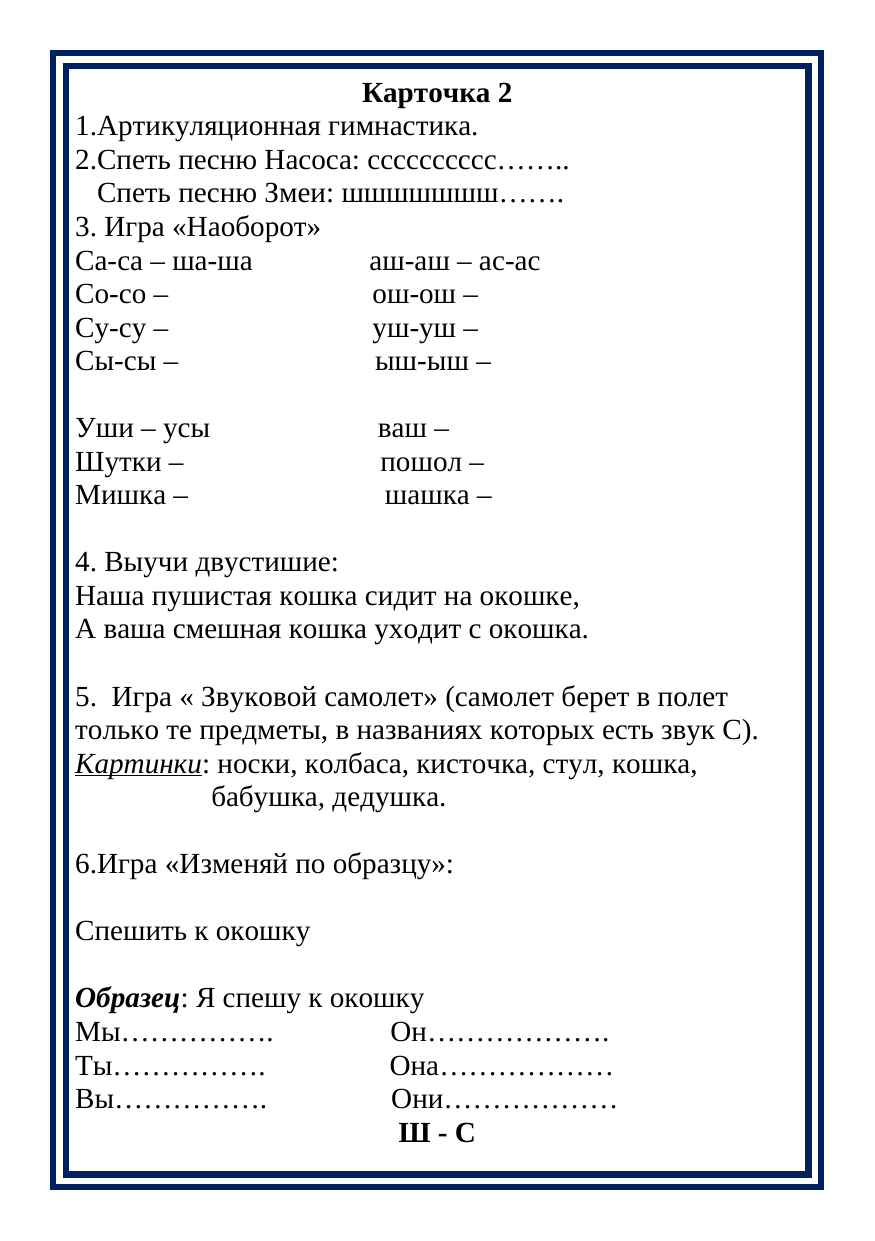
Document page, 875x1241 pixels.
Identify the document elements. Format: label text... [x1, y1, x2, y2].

text Образец: Я спешу к окошку [75, 981, 799, 1014]
text Спеть песню Змеи: шшшшшшш……. [75, 176, 799, 209]
text 2.Спеть песню Насоса: сссссссссс…….. [75, 142, 799, 176]
text 5. Игра « Звуковой самолет» (самолет берет в полет только те предметы, в названиях которых есть звук С). [75, 679, 799, 746]
text 3. Игра «Наоборот» [75, 209, 799, 243]
text Сы-сы – ыш-ыш – [75, 343, 799, 377]
text Мы……………. Он………………. [75, 1014, 799, 1048]
text 6.Игра «Изменяй по образцу»: [75, 846, 799, 880]
text Са-са – ша-ша аш-аш – ас-ас [75, 243, 799, 276]
text Ты……………. Она……………… [75, 1048, 799, 1081]
text Вы……………. Они……………… [75, 1081, 799, 1115]
text Су-су – уш-уш – [75, 310, 799, 343]
text Картинки: носки, колбаса, кисточка, стул, кошка, [75, 746, 799, 779]
text 4. Выучи двустишие: [75, 544, 799, 578]
text Со-со – ош-ош – [75, 276, 799, 310]
text Ш - С [75, 1115, 799, 1148]
text 1.Артикуляционная гимнастика. [75, 108, 799, 142]
text Спешить к окошку [75, 913, 799, 947]
text Шутки – пошол – [75, 444, 799, 477]
text Наша пушистая кошка сидит на окошке, [75, 578, 799, 612]
text Мишка – шашка – [75, 477, 799, 511]
text бабушка, дедушка. [75, 779, 799, 813]
text Уши – усы ваш – [75, 410, 799, 444]
text А ваша смешная кошка уходит с окошка. [75, 612, 799, 645]
text Карточка 2 [75, 75, 799, 108]
